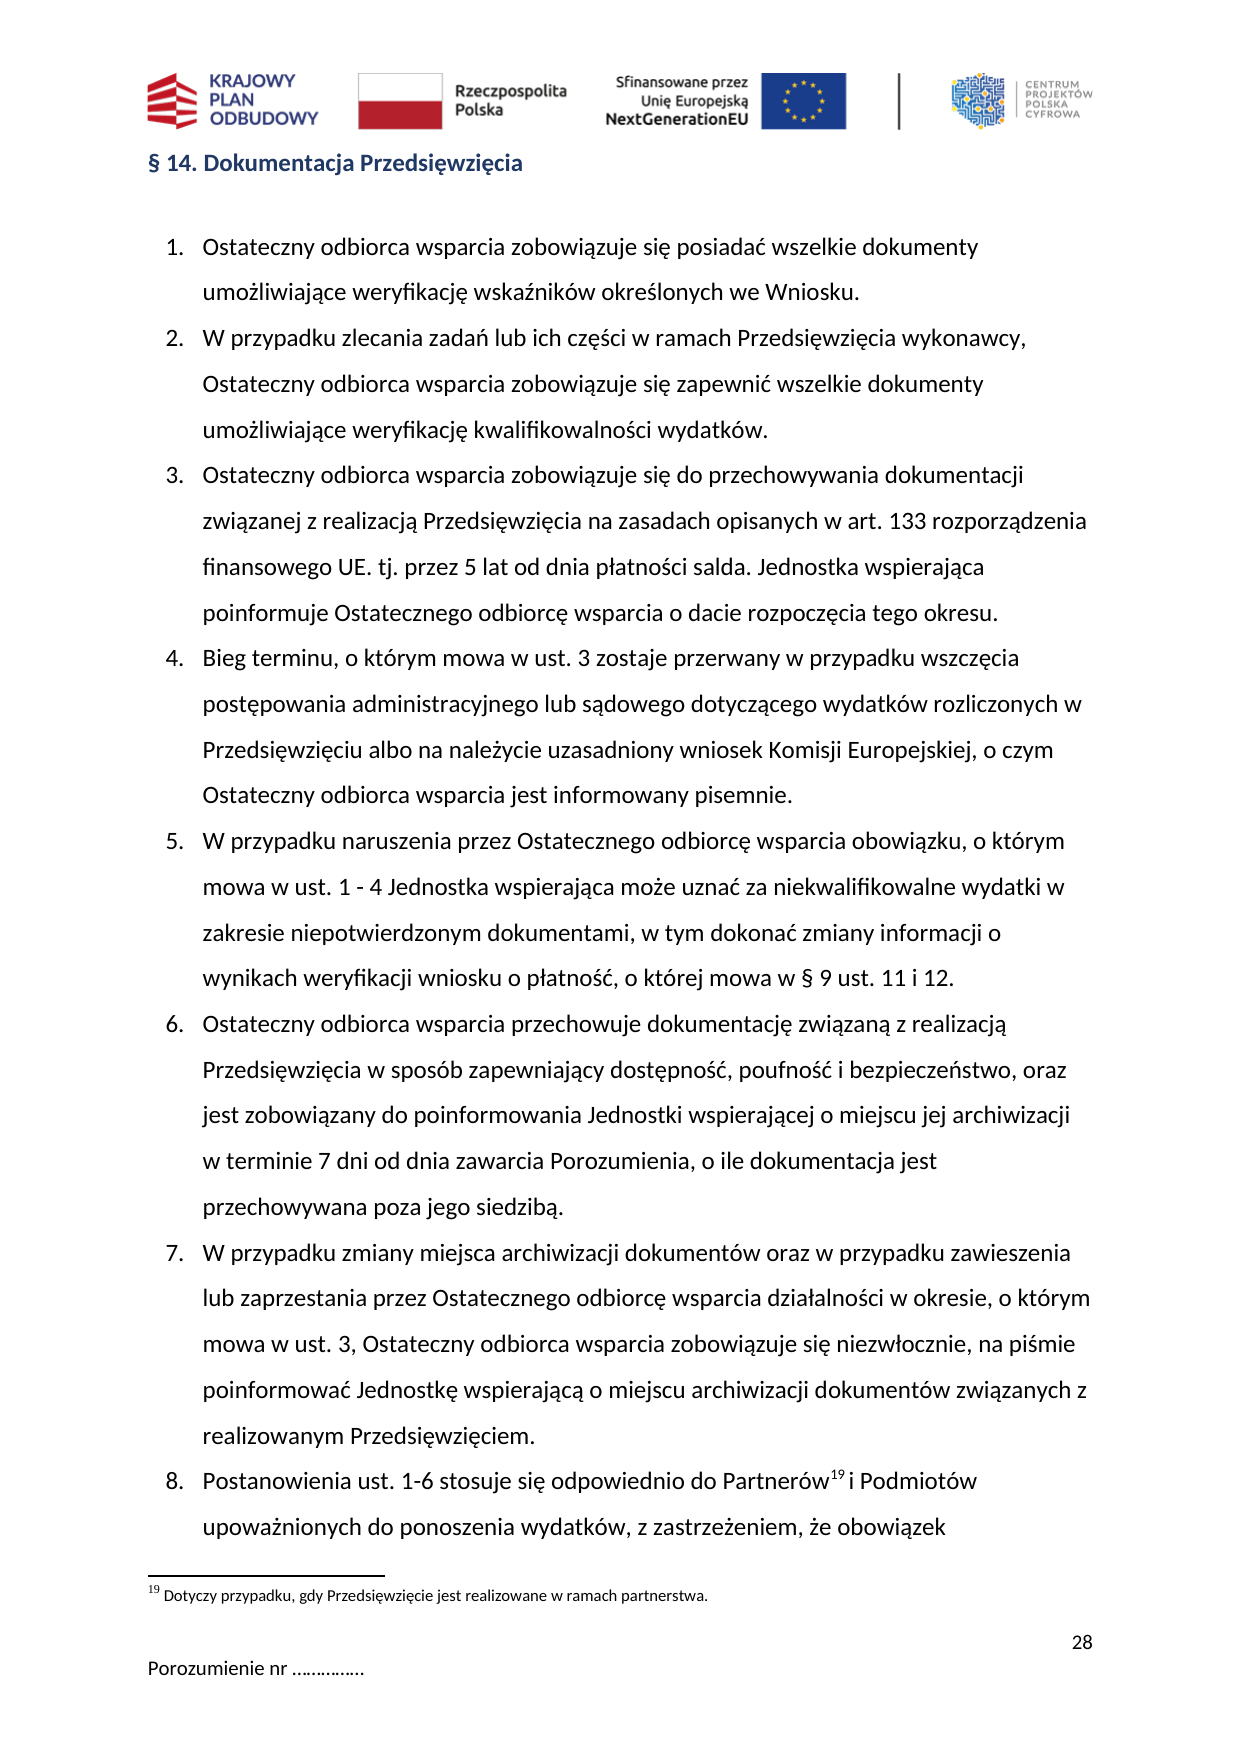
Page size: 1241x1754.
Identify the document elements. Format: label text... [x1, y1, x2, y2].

list Ostateczny odbiorca wsparcia zobowiązuje się posiadać wszelkie dokumenty umożliwiające weryfikację wskaźników określonych we Wniosku. [165, 231, 1093, 307]
list W przypadku naruszenia przez Ostatecznego odbiorcę wsparcia obowiązku, o którym mowa w ust. 1 - 4 Jednostka wspierająca może uznać za niekwalifikowalne wydatki w zakresie niepotwierdzonym dokumentami, w tym dokonać zmiany informacji o wynikach weryfikacji wniosku o płatność, o której mowa w § 9 ust. 11 i 12. [165, 825, 1093, 993]
picture [147, 73, 1093, 130]
list W przypadku zlecania zadań lub ich części w ramach Przedsięwzięcia wykonawcy, Ostateczny odbiorca wsparcia zobowiązuje się zapewnić wszelkie dokumenty umożliwiające weryfikację kwalifikowalności wydatków. [165, 322, 1093, 444]
subtitle § 14. Dokumentacja Przedsięwzięcia [148, 148, 1093, 178]
list Ostateczny odbiorca wsparcia przechowuje dokumentację związaną z realizacją Przedsięwzięcia w sposób zapewniający dostępność, poufność i bezpieczeństwo, oraz jest zobowiązany do poinformowania Jednostki wspierającej o miejscu jej archiwizacji w terminie 7 dni od dnia zawarcia Porozumienia, o ile dokumentacja jest przechowywana poza jego siedzibą. [165, 1008, 1093, 1222]
list Ostateczny odbiorca wsparcia zobowiązuje się do przechowywania dokumentacji związanej z realizacją Przedsięwzięcia na zasadach opisanych w art. 133 rozporządzenia finansowego UE. tj. przez 5 lat od dnia płatności salda. Jednostka wspierająca poinformuje Ostatecznego odbiorcę wsparcia o dacie rozpoczęcia tego okresu. [165, 459, 1093, 627]
list W przypadku zmiany miejsca archiwizacji dokumentów oraz w przypadku zawieszenia lub zaprzestania przez Ostatecznego odbiorcę wsparcia działalności w okresie, o którym mowa w ust. 3, Ostateczny odbiorca wsparcia zobowiązuje się niezwłocznie, na piśmie poinformować Jednostkę wspierającą o miejscu archiwizacji dokumentów związanych z realizowanym Przedsięwzięciem. [165, 1237, 1093, 1450]
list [165, 1466, 1093, 1542]
list Bieg terminu, o którym mowa w ust. 3 zostaje przerwany w przypadku wszczęcia postępowania administracyjnego lub sądowego dotyczącego wydatków rozliczonych w Przedsięwzięciu albo na należycie uzasadniony wniosek Komisji Europejskiej, o czym Ostateczny odbiorca wsparcia jest informowany pisemnie. [165, 642, 1093, 810]
